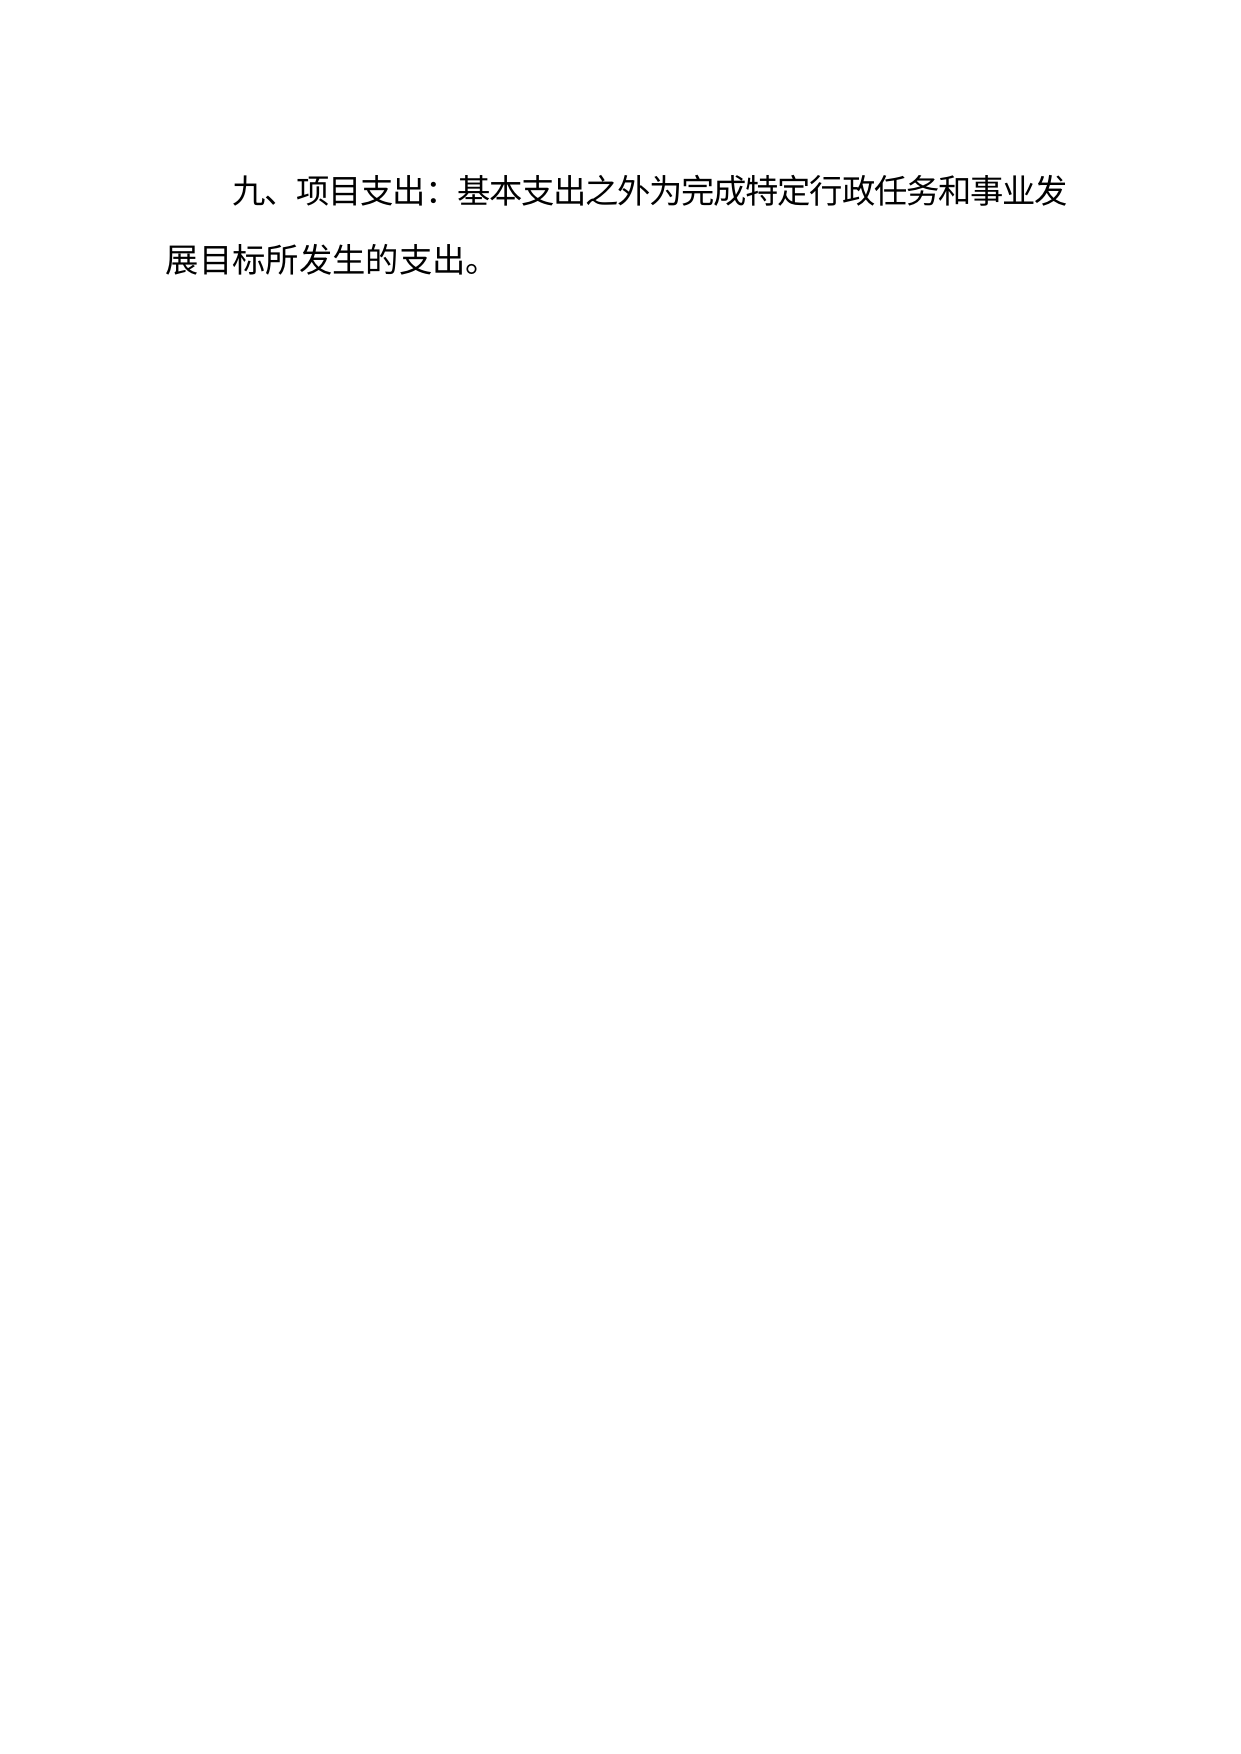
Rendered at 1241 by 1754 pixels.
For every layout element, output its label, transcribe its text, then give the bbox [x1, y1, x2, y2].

text 九、项目支出：基本支出之外为完成特定行政任务和事业发展目标所发生的支出。 [166, 164, 1087, 282]
